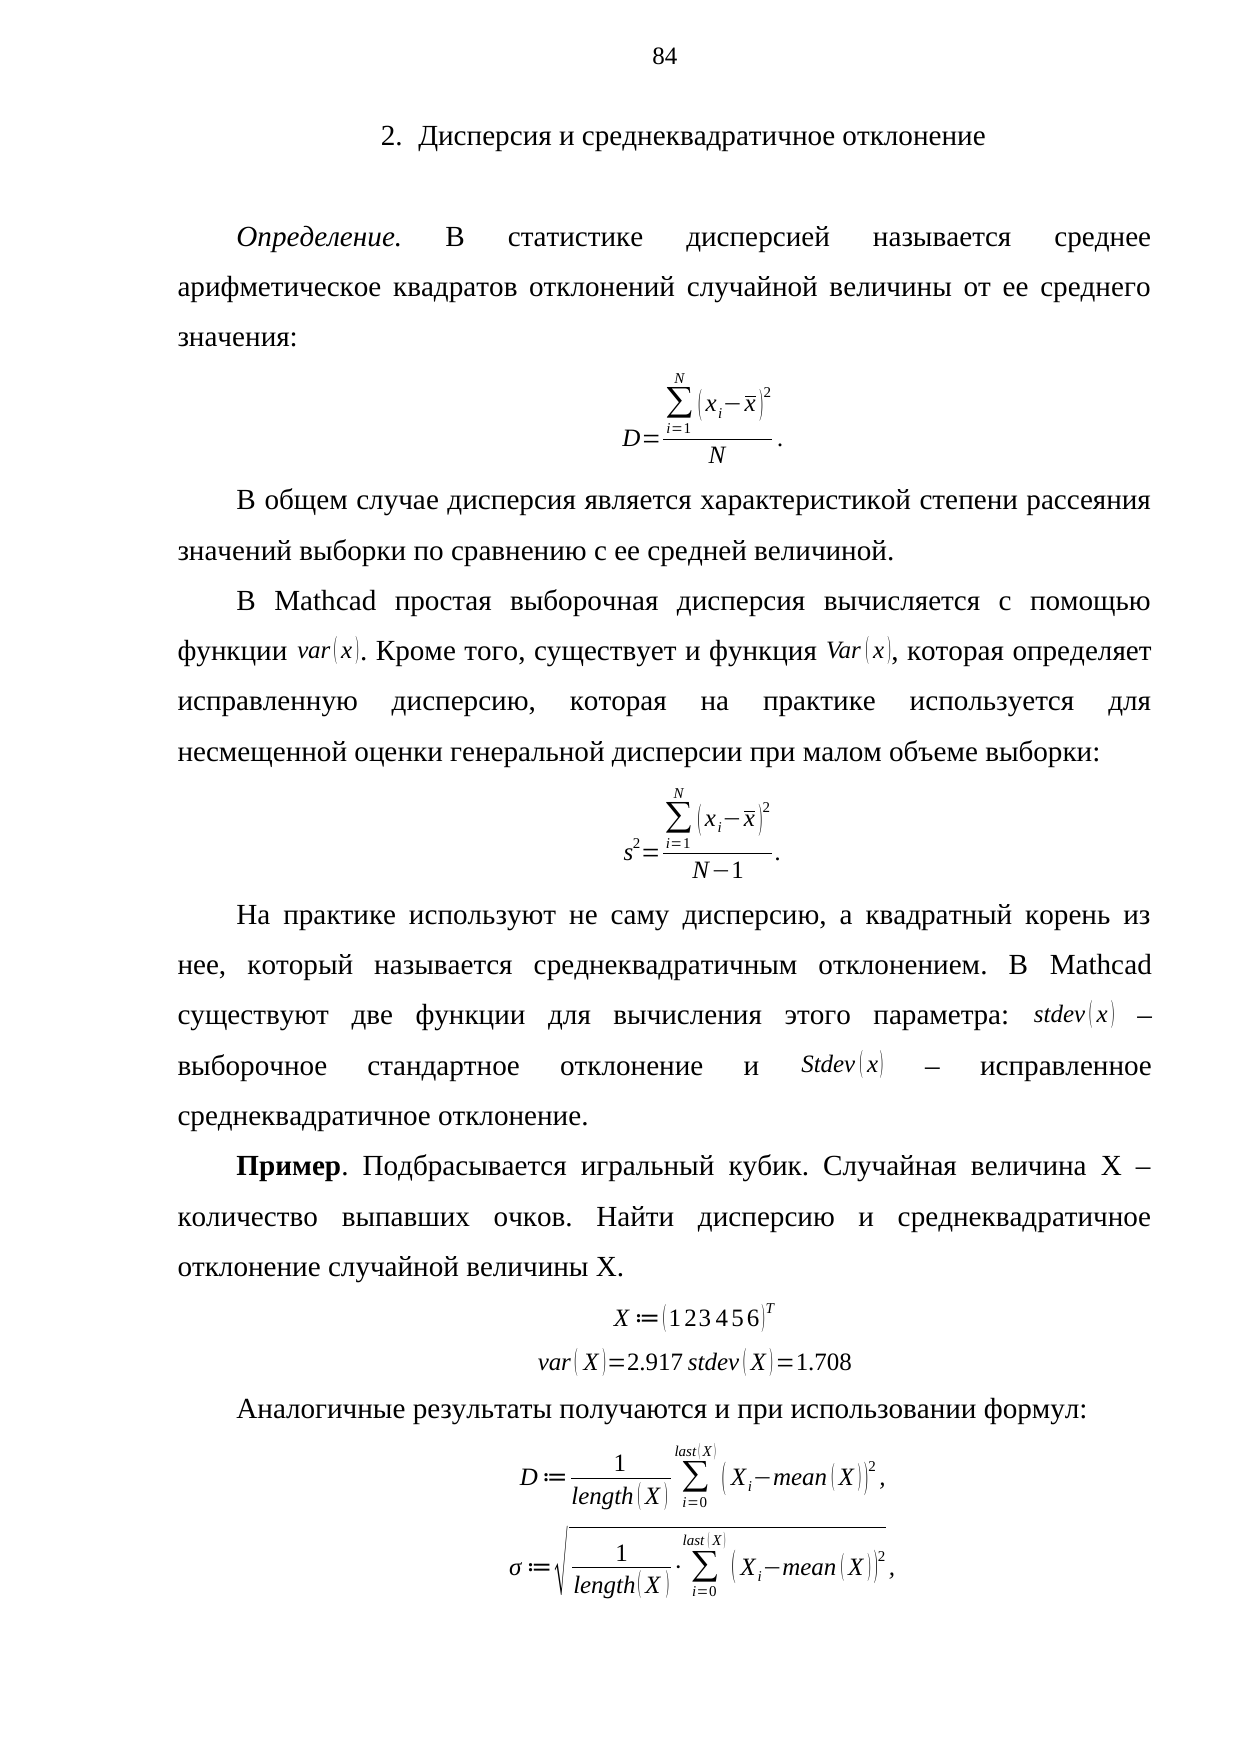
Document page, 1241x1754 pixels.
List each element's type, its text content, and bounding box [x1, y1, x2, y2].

list В Mathcad простая выборочная дисперсия вычисляется с помощью функции . Кроме того, существует и функция , которая определяет исправленную дисперсию, которая на практике используется для несмещенной оценки генеральной дисперсии при малом объеме выборки: [177, 583, 1152, 767]
list Пример. Подбрасывается игральный кубик. Случайная величина Х – количество выпавших очков. Найти дисперсию и среднеквадратичное отклонение случайной величины Х. [177, 1148, 1152, 1282]
list Определение. В статистике дисперсией называется среднее арифметическое квадратов отклонений случайной величины от ее среднего значения: [177, 219, 1152, 353]
list На практике используют не саму дисперсию, а квадратный корень из нее, который называется среднеквадратичным отклонением. В Mathcad существуют две функции для вычисления этого параметра: – выборочное стандартное отклонение и – исправленное среднеквадратичное отклонение. [177, 897, 1152, 1132]
list Дисперсия и среднеквадратичное отклонение [215, 118, 1152, 152]
list Аналогичные результаты получаются и при использовании формул: [177, 1391, 1152, 1425]
list В общем случае дисперсия является характеристикой степени рассеяния значений выборки по сравнению с ее средней величиной. [177, 482, 1152, 566]
